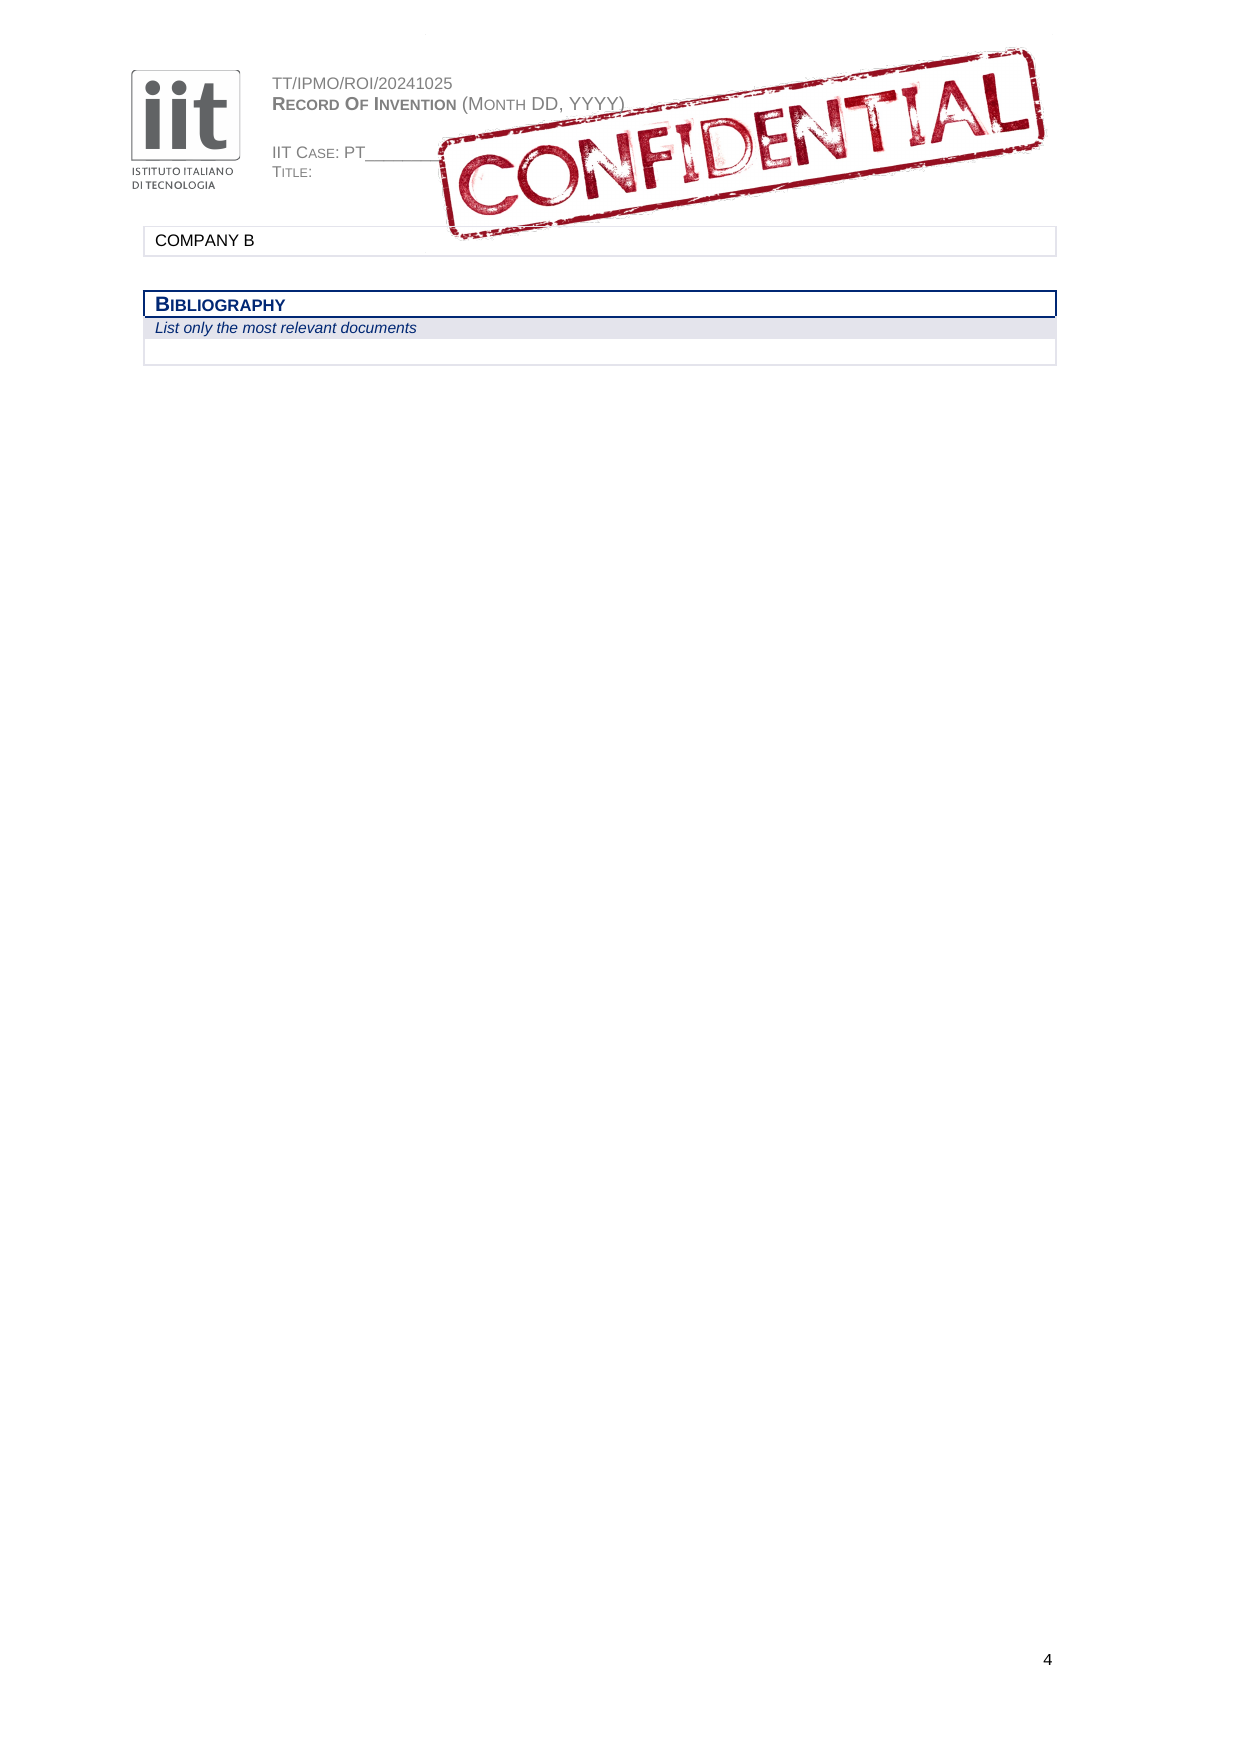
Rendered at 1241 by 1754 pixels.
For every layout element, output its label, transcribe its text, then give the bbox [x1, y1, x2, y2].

table_cell COMPANY B [145, 227, 1055, 254]
table_cell [145, 339, 1055, 364]
picture [131, 70, 241, 189]
table_header Bibliography [145, 292, 1055, 316]
picture [426, 79, 431, 88]
table_cell List only the most relevant documents [145, 318, 1055, 336]
picture [425, 34, 1053, 226]
